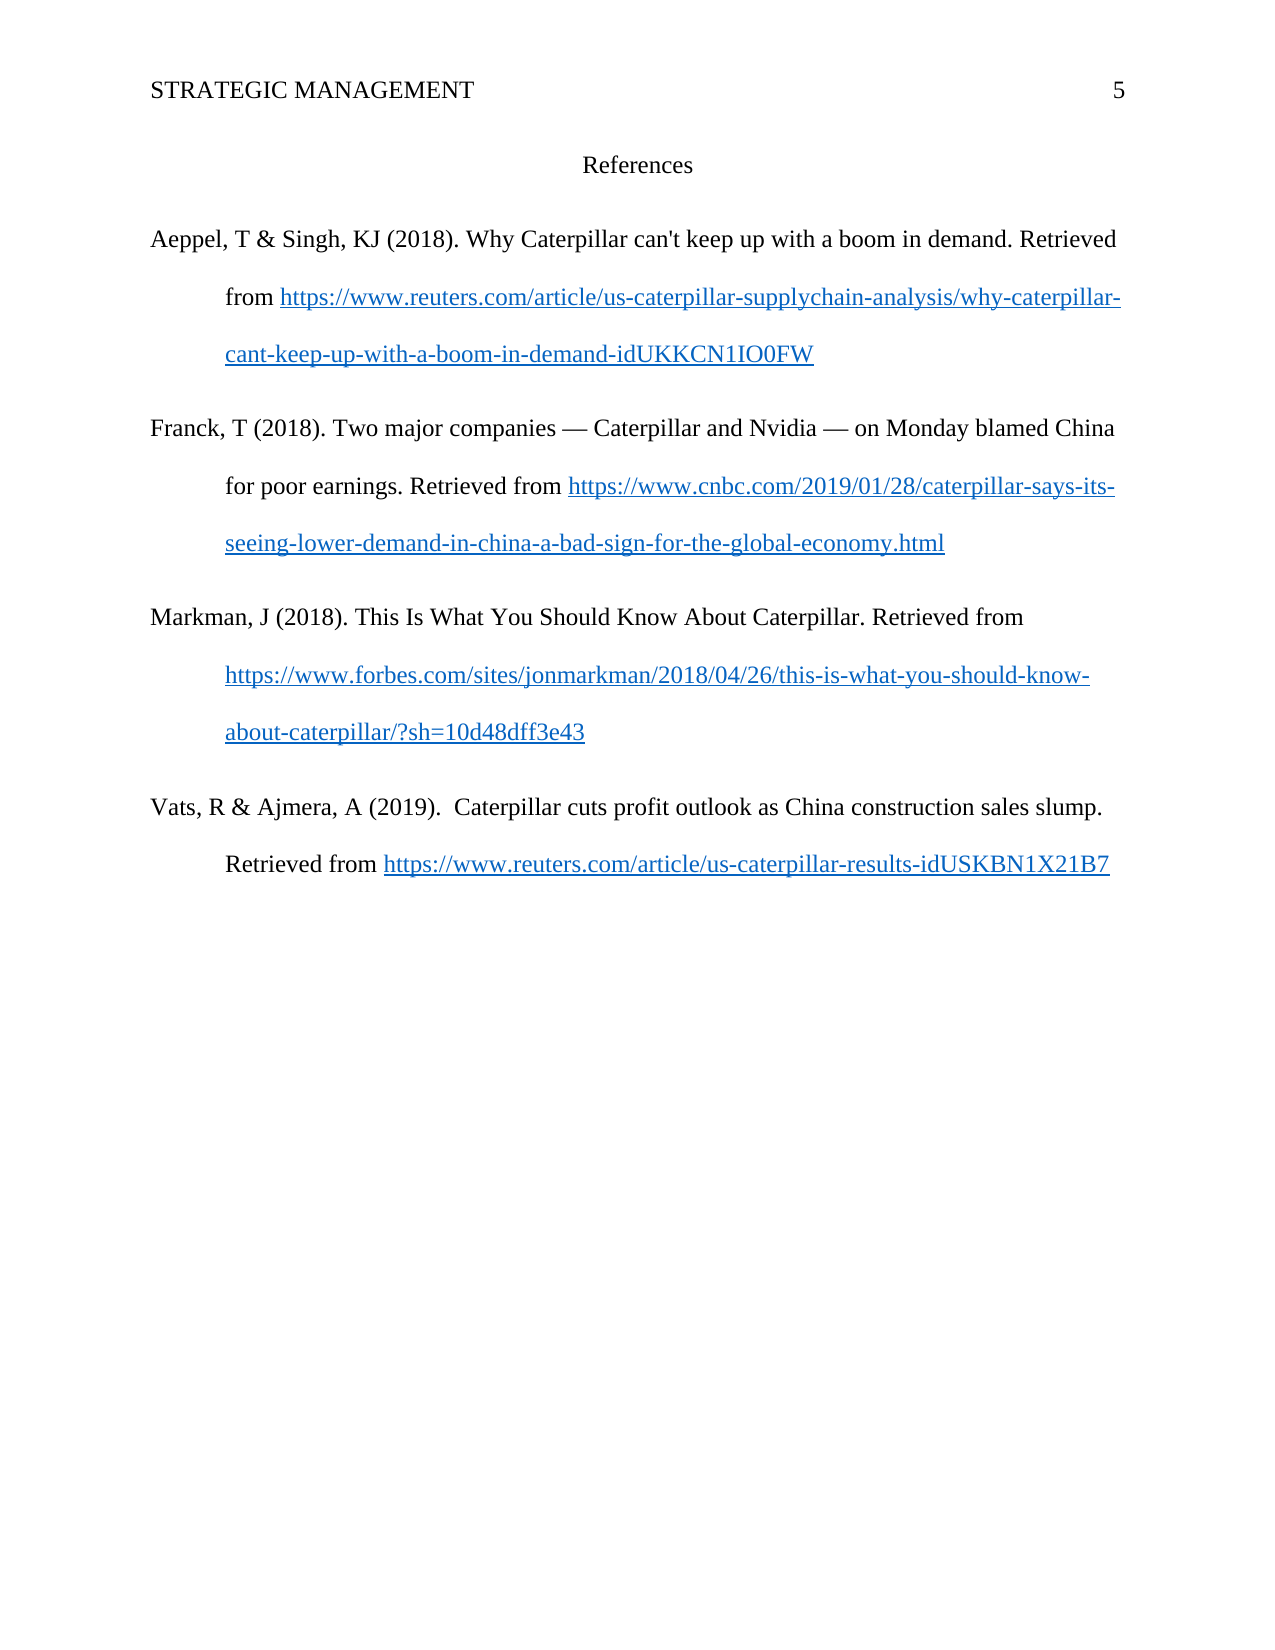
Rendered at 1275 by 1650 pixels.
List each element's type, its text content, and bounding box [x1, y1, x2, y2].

text Markman, J (2018). This Is What You Should Know About Caterpillar. Retrieved from https://www.forbes.com/sites/jonmarkman/2018/04/26/this-is-what-you-should-know-about-caterpillar/?sh=10d48dff3e43 [150, 602, 1125, 746]
text Franck, T (2018). Two major companies — Caterpillar and Nvidia — on Monday blamed China for poor earnings. Retrieved from https://www.cnbc.com/2019/01/28/caterpillar-says-its-seeing-lower-demand-in-china-a-bad-sign-for-the-global-economy.html [150, 413, 1125, 557]
text Vats, R & Ajmera, A (2019). Caterpillar cuts profit outlook as China construction sales slump. Retrieved from https://www.reuters.com/article/us-caterpillar-results-idUSKBN1X21B7 [150, 792, 1125, 878]
text References [150, 150, 1125, 179]
text Aeppel, T & Singh, KJ (2018). Why Caterpillar can't keep up with a boom in demand. Retrieved from https://www.reuters.com/article/us-caterpillar-supplychain-analysis/why-caterpillar-cant-keep-up-with-a-boom-in-demand-idUKKCN1IO0FW [150, 224, 1125, 368]
